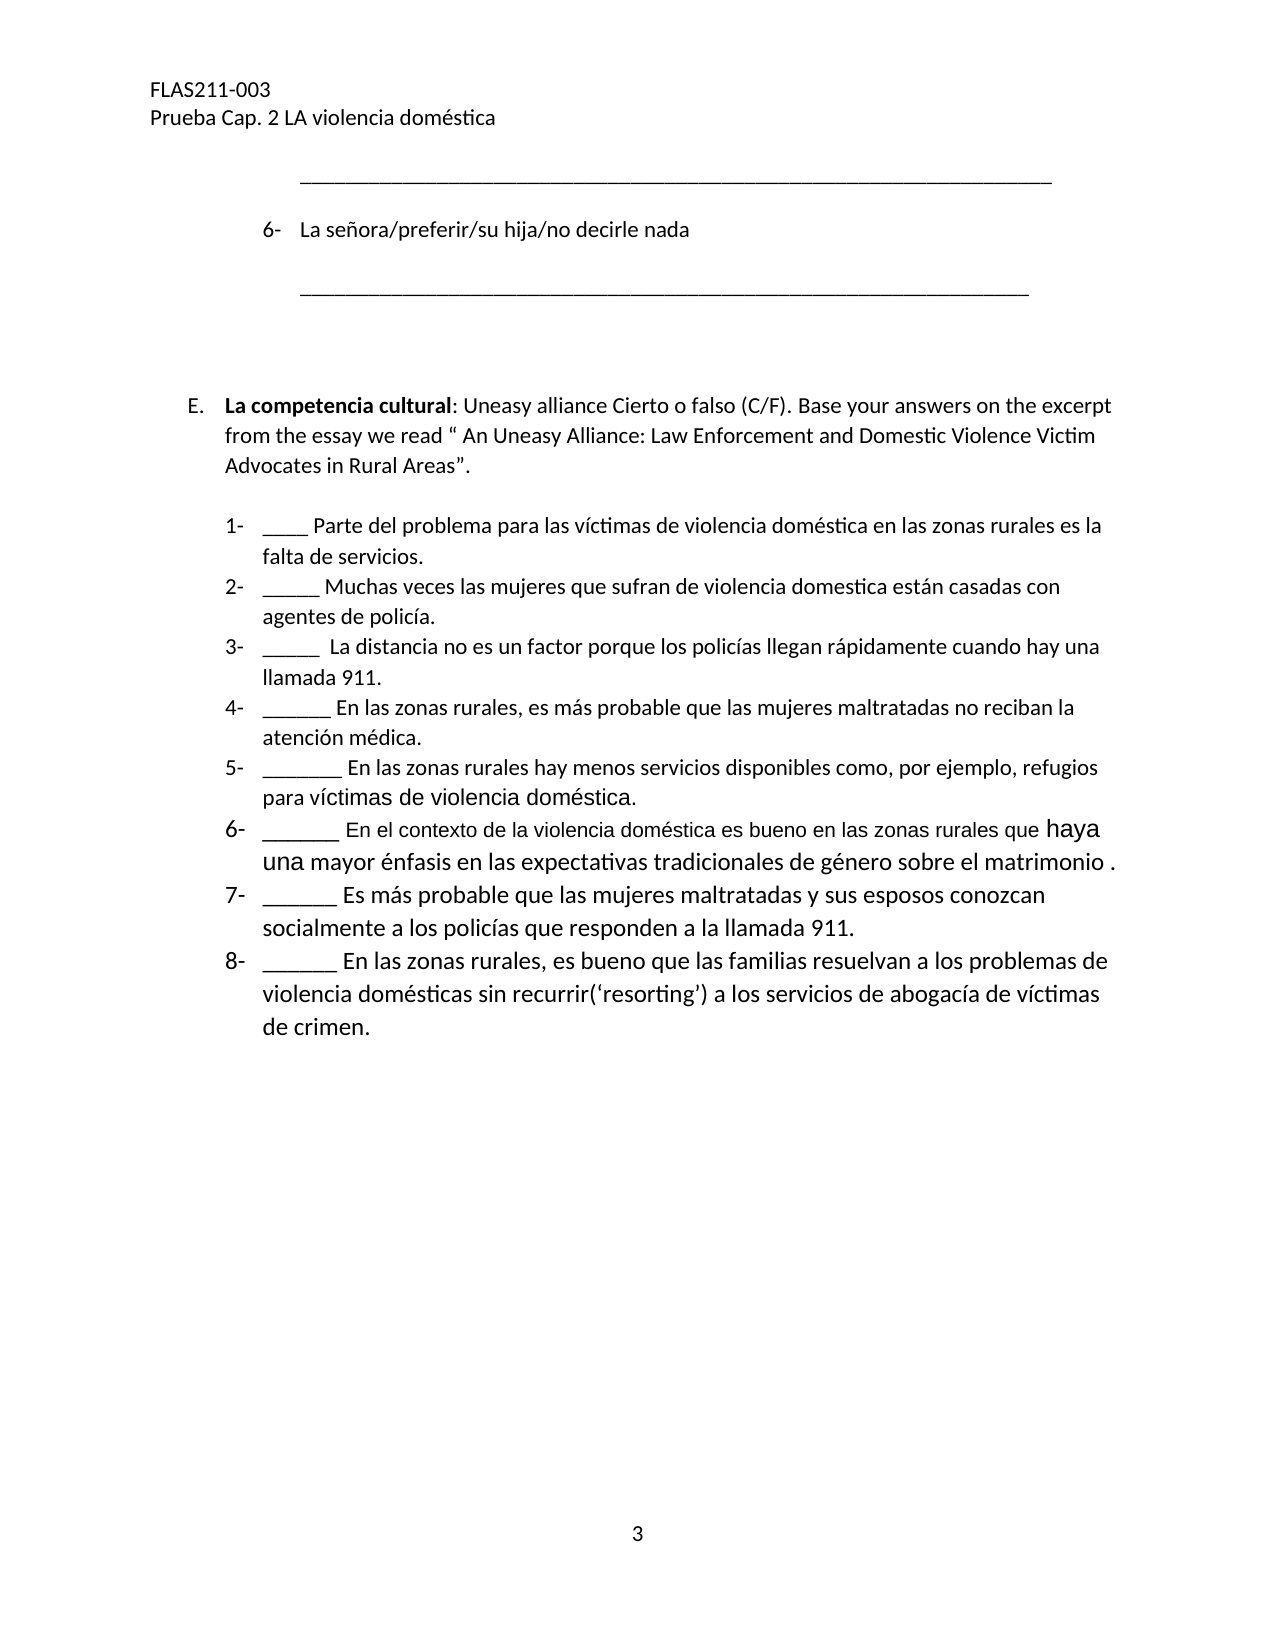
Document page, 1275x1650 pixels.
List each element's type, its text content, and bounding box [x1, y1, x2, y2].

list ______ En las zonas rurales, es bueno que las familias resuelvan a los problemas de violencia domésticas sin recurrir(‘resorting’) a los servicios de abogacía de víctimas de crimen. [225, 945, 1125, 1042]
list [300, 271, 1125, 299]
list __________________________________________________________________ [300, 159, 1125, 187]
list _______ En las zonas rurales hay menos servicios disponibles como, por ejemplo, refugios para víctimas de violencia doméstica. [225, 753, 1125, 811]
list La competencia cultural: Uneasy alliance Cierto o falso (C/F). Base your answers on the excerpt from the essay we read “ An Uneasy Alliance: Law Enforcement and Domestic Violence Victim Advocates in Rural Areas”. [187, 391, 1125, 479]
list _____ La distancia no es un factor porque los policías llegan rápidamente cuando hay una llamada 911. [225, 632, 1125, 691]
list _____ Muchas veces las mujeres que sufran de violencia domestica están casadas con agentes de policía. [225, 572, 1125, 630]
list ______ En el contexto de la violencia doméstica es bueno en las zonas rurales que haya una mayor énfasis en las expectativas tradicionales de género sobre el matrimonio . [225, 814, 1125, 877]
list ______ En las zonas rurales, es más probable que las mujeres maltratadas no reciban la atención médica. [225, 693, 1125, 751]
list ____ Parte del problema para las víctimas de violencia doméstica en las zonas rurales es la falta de servicios. [225, 512, 1125, 570]
list ______ Es más probable que las mujeres maltratadas y sus esposos conozcan socialmente a los policías que responden a la llamada 911. [225, 879, 1125, 943]
list La señora/preferir/su hija/no decirle nada [262, 215, 1125, 243]
